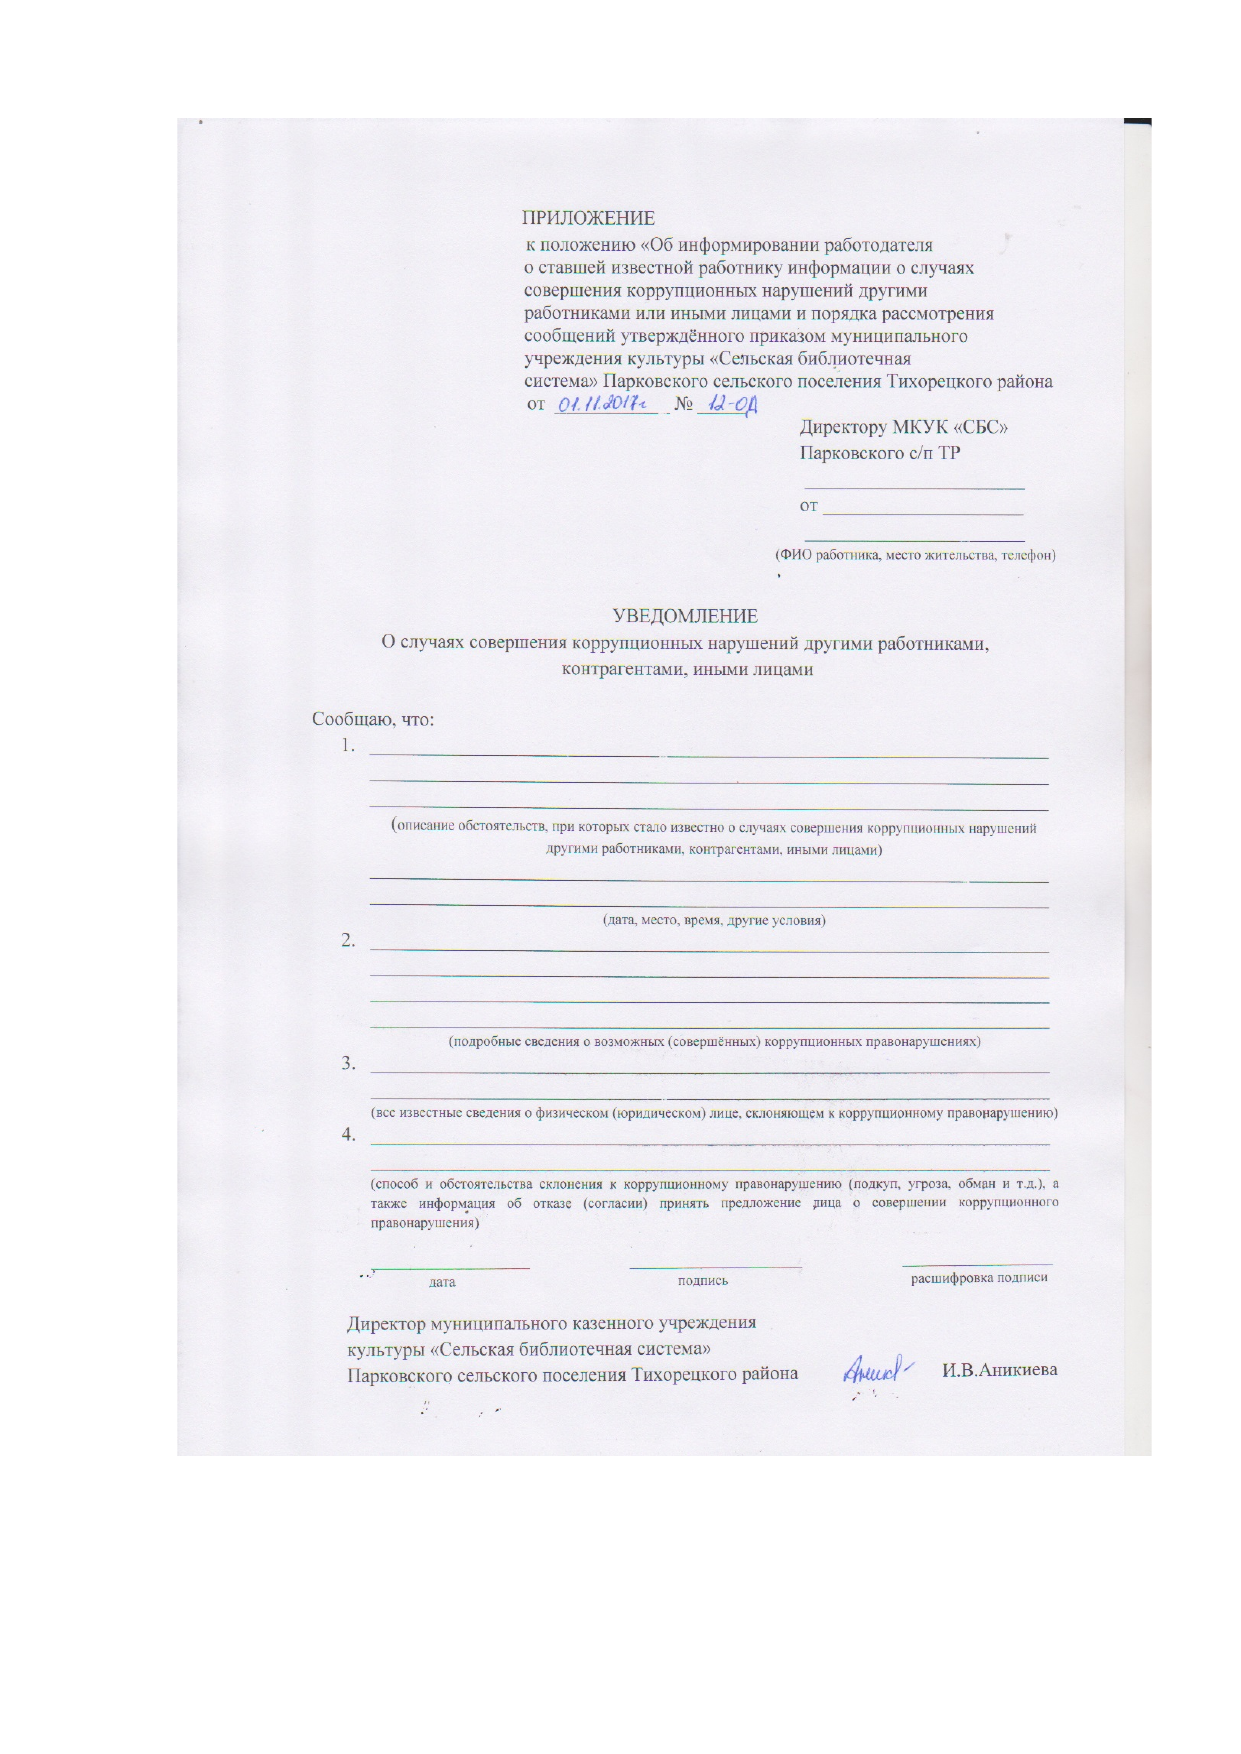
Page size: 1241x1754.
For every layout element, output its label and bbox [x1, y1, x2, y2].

picture [177, 118, 1152, 1456]
